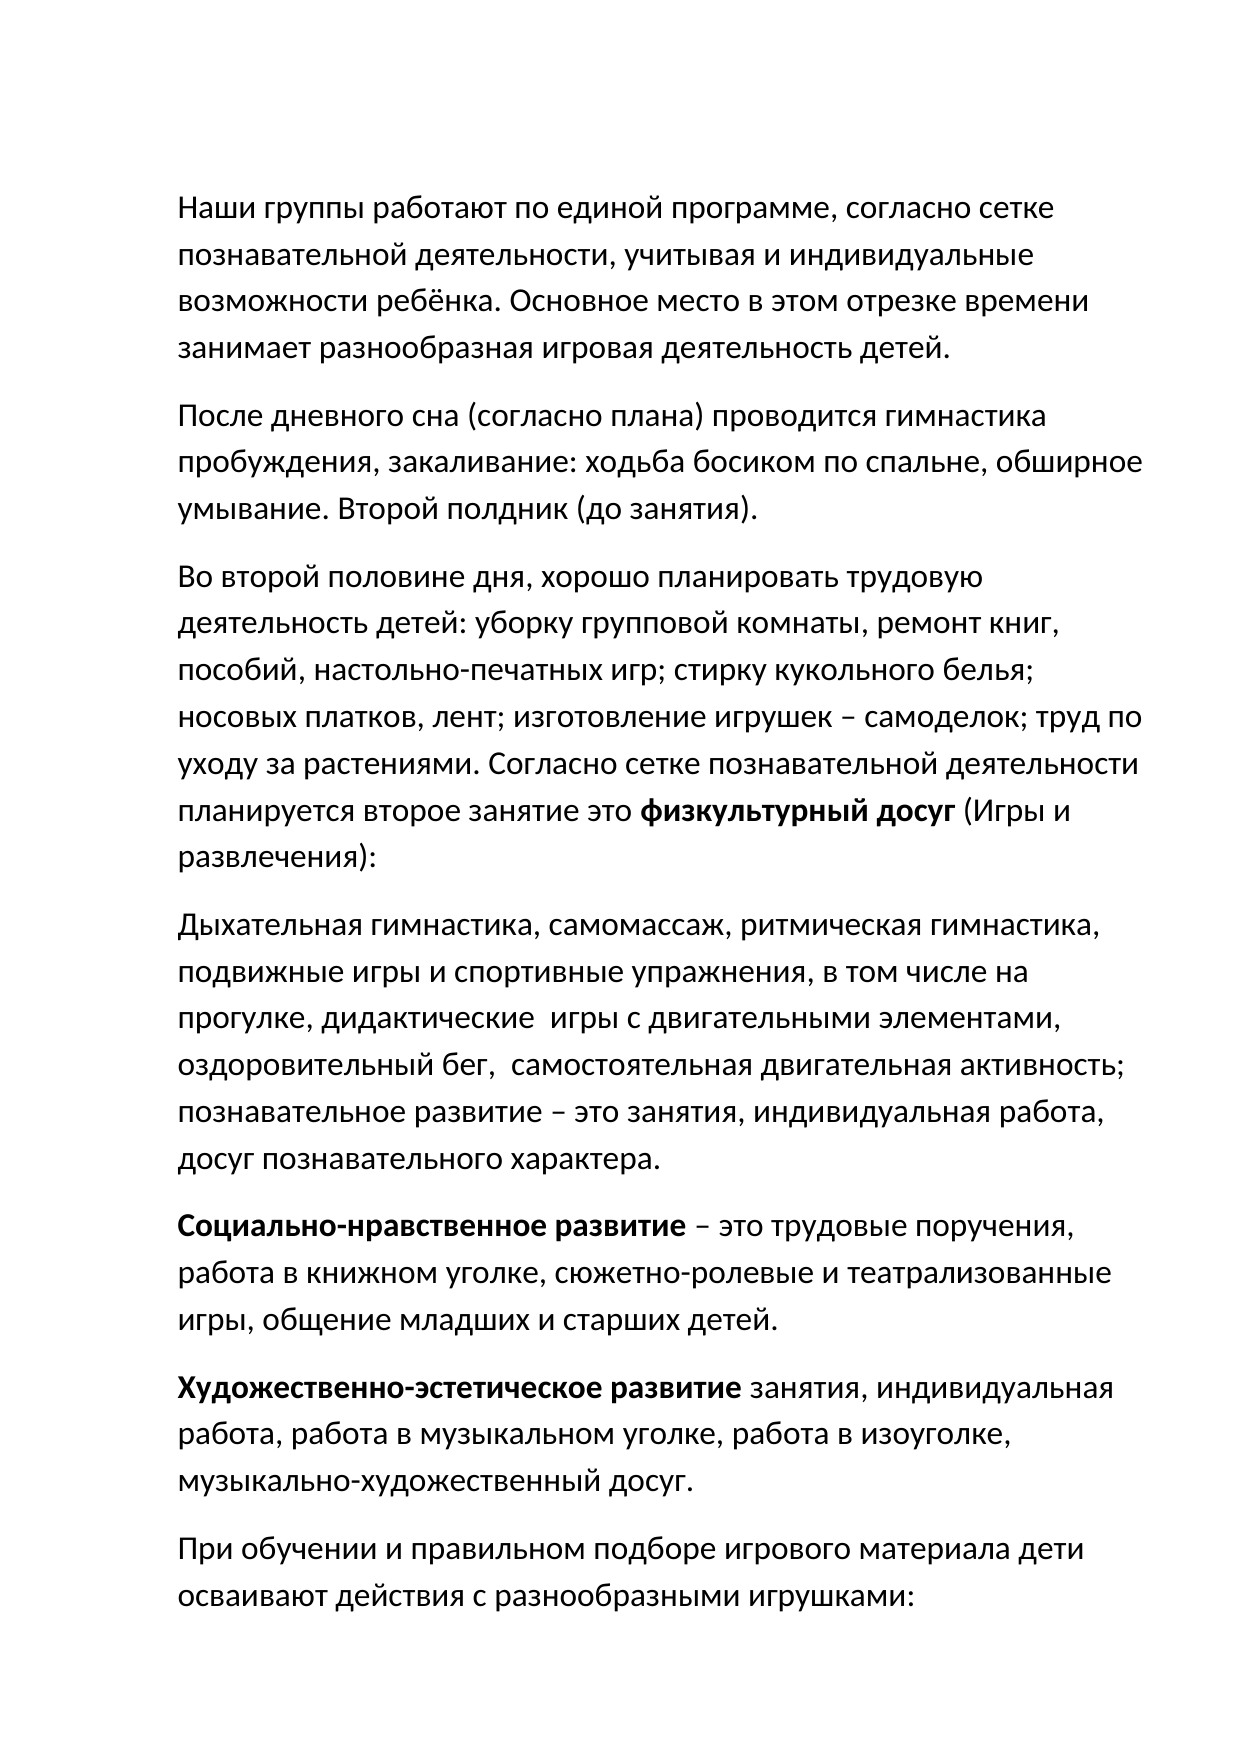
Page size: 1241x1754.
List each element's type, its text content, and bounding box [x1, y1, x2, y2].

text Социально-нравственное развитие – это трудовые поручения, работа в книжном уголке, сюжетно-ролевые и театрализованные игры, общение младших и старших детей. [177, 1204, 1152, 1339]
text Художественно-эстетическое развитие занятия, индивидуальная работа, работа в музыкальном уголке, работа в изоуголке, музыкально-художественный досуг. [177, 1366, 1152, 1500]
text Во второй половине дня, хорошо планировать трудовую деятельность детей: уборку групповой комнаты, ремонт книг, пособий, настольно-печатных игр; стирку кукольного белья; носовых платков, лент; изготовление игрушек – самоделок; труд по уходу за растениями. Согласно сетке познавательной деятельности планируется второе занятие это физкультурный досуг (Игры и развлечения): [177, 555, 1152, 876]
text После дневного сна (согласно плана) проводится гимнастика пробуждения, закаливание: ходьба босиком по спальне, обширное умывание. Второй полдник (до занятия). [177, 394, 1152, 528]
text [177, 1527, 1152, 1614]
text Дыхательная гимнастика, самомассаж, ритмическая гимнастика, подвижные игры и спортивные упражнения, в том числе на прогулке, дидактические игры с двигательными элементами, оздоровительный бег, самостоятельная двигательная активность; познавательное развитие – это занятия, индивидуальная работа, досуг познавательного характера. [177, 903, 1152, 1178]
text Наши группы работают по единой программе, согласно сетке познавательной деятельности, учитывая и индивидуальные возможности ребёнка. Основное место в этом отрезке времени занимает разнообразная игровая деятельность детей. [177, 186, 1152, 367]
